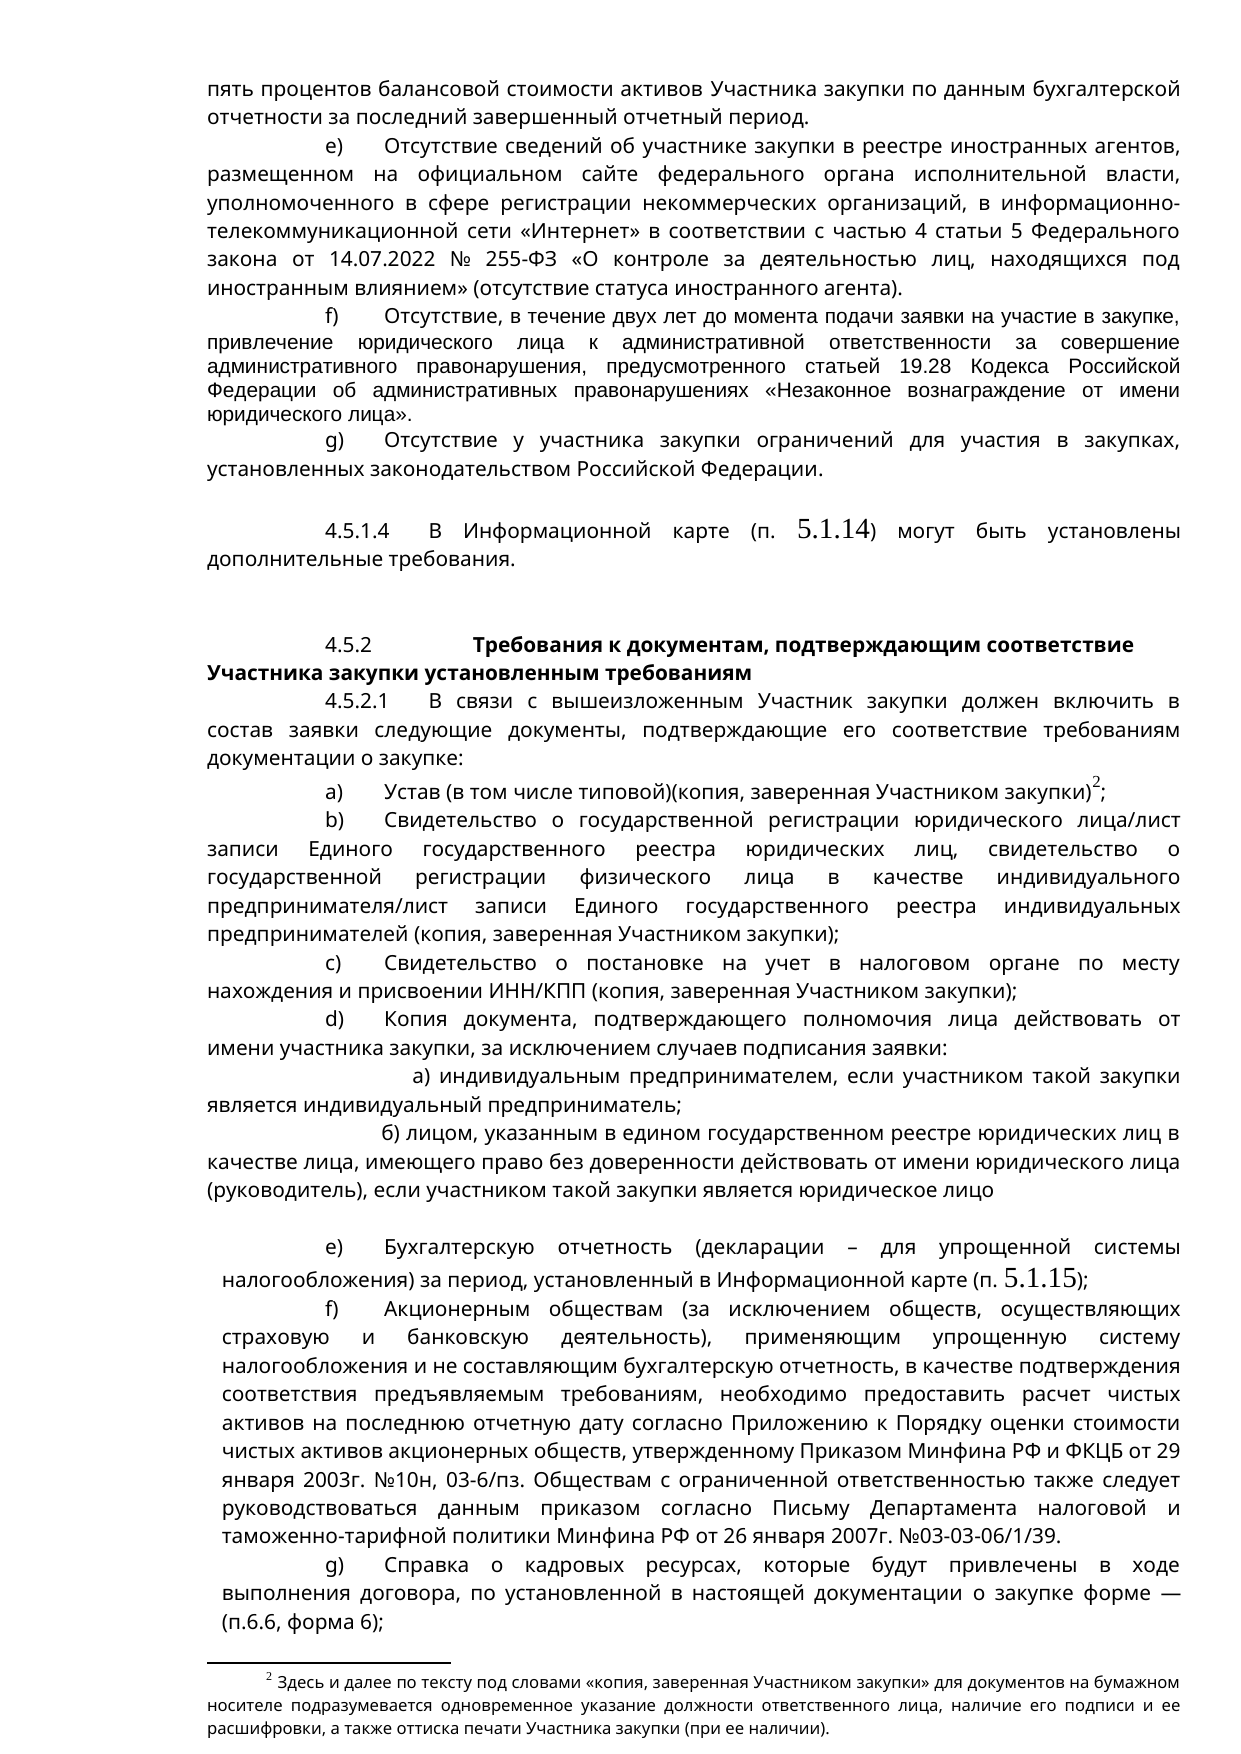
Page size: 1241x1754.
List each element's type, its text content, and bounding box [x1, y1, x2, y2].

list Свидетельство о постановке на учет в налоговом органе по месту нахождения и присвоении ИНН/КПП (копия, заверенная Участником закупки); [207, 948, 1181, 1004]
list Справка о кадровых ресурсах, которые будут привлечены в ходе выполнения договора, по установленной в настоящей документации о закупке форме — (п.6.6, форма 6); [222, 1550, 1181, 1635]
list В связи с вышеизложенным Участник закупки должен включить в состав заявки следующие документы, подтверждающие его соответствие требованиям документации о закупке: [207, 687, 1181, 772]
text а) индивидуальным предпринимателем, если участником такой закупки является индивидуальный предприниматель; [207, 1061, 1181, 1118]
list Бухгалтерскую отчетность (декларации – для упрощенной системы налогообложения) за период, установленный в Информационной карте (п. 5.1.16); [222, 1232, 1181, 1294]
list Отсутствие, в течение двух лет до момента подачи заявки на участие в закупке, привлечение юридического лица к административной ответственности за совершение административного правонарушения, предусмотренного статьей 19.28 Кодекса Российской Федерации об административных правонарушениях «Незаконное вознаграждение от имени юридического лица». [207, 301, 1181, 426]
text б) лицом, указанным в едином государственном реестре юридических лиц в качестве лица, имеющего право без доверенности действовать от имени юридического лица (руководитель), если участником такой закупки является юридическое лицо [207, 1118, 1181, 1204]
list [207, 74, 1181, 131]
list Копия документа, подтверждающего полномочия лица действовать от имени участника закупки, за исключением случаев подписания заявки: [207, 1004, 1181, 1061]
list Акционерным обществам (за исключением обществ, осуществляющих страховую и банковскую деятельность), применяющим упрощенную систему налогообложения и не составляющим бухгалтерскую отчетность, в качестве подтверждения соответствия предъявляемым требованиям, необходимо предоставить расчет чистых активов на последнюю отчетную дату согласно Приложению к Порядку оценки стоимости чистых активов акционерных обществ, утвержденному Приказом Минфина РФ и ФКЦБ от 29 января 2003г. №10н, 03-6/пз. Обществам с ограниченной ответственностью также следует руководствоваться данным приказом согласно Письму Департамента налоговой и таможенно-тарифной политики Минфина РФ от 26 января 2007г. №03-03-06/1/39. [222, 1294, 1181, 1550]
list Устав (в том числе типовой)(копия, заверенная Участником закупки); [207, 772, 1181, 806]
list Отсутствие у участника закупки ограничений для участия в закупках, установленных законодательством Российской Федерации. [207, 426, 1181, 482]
list В Информационной карте (п. 5.1.15) могут быть установлены дополнительные требования. [207, 511, 1181, 573]
list Требования к документам, подтверждающим соответствие Участника закупки установленным требованиям [207, 630, 1181, 687]
list Отсутствие сведений об участнике закупки в реестре иностранных агентов, размещенном на официальном сайте федерального органа исполнительной власти, уполномоченного в сфере регистрации некоммерческих организаций, в информационно-телекоммуникационной сети «Интернет» в соответствии с частью 4 статьи 5 Федерального закона от 14.07.2022 № 255-ФЗ «О контроле за деятельностью лиц, находящихся под иностранным влиянием» (отсутствие статуса иностранного агента). [207, 131, 1181, 301]
list Свидетельство о государственной регистрации юридического лица/лист записи Единого государственного реестра юридических лиц, свидетельство о государственной регистрации физического лица в качестве индивидуального предпринимателя/лист записи Единого государственного реестра индивидуальных предпринимателей (копия, заверенная Участником закупки); [207, 806, 1181, 948]
